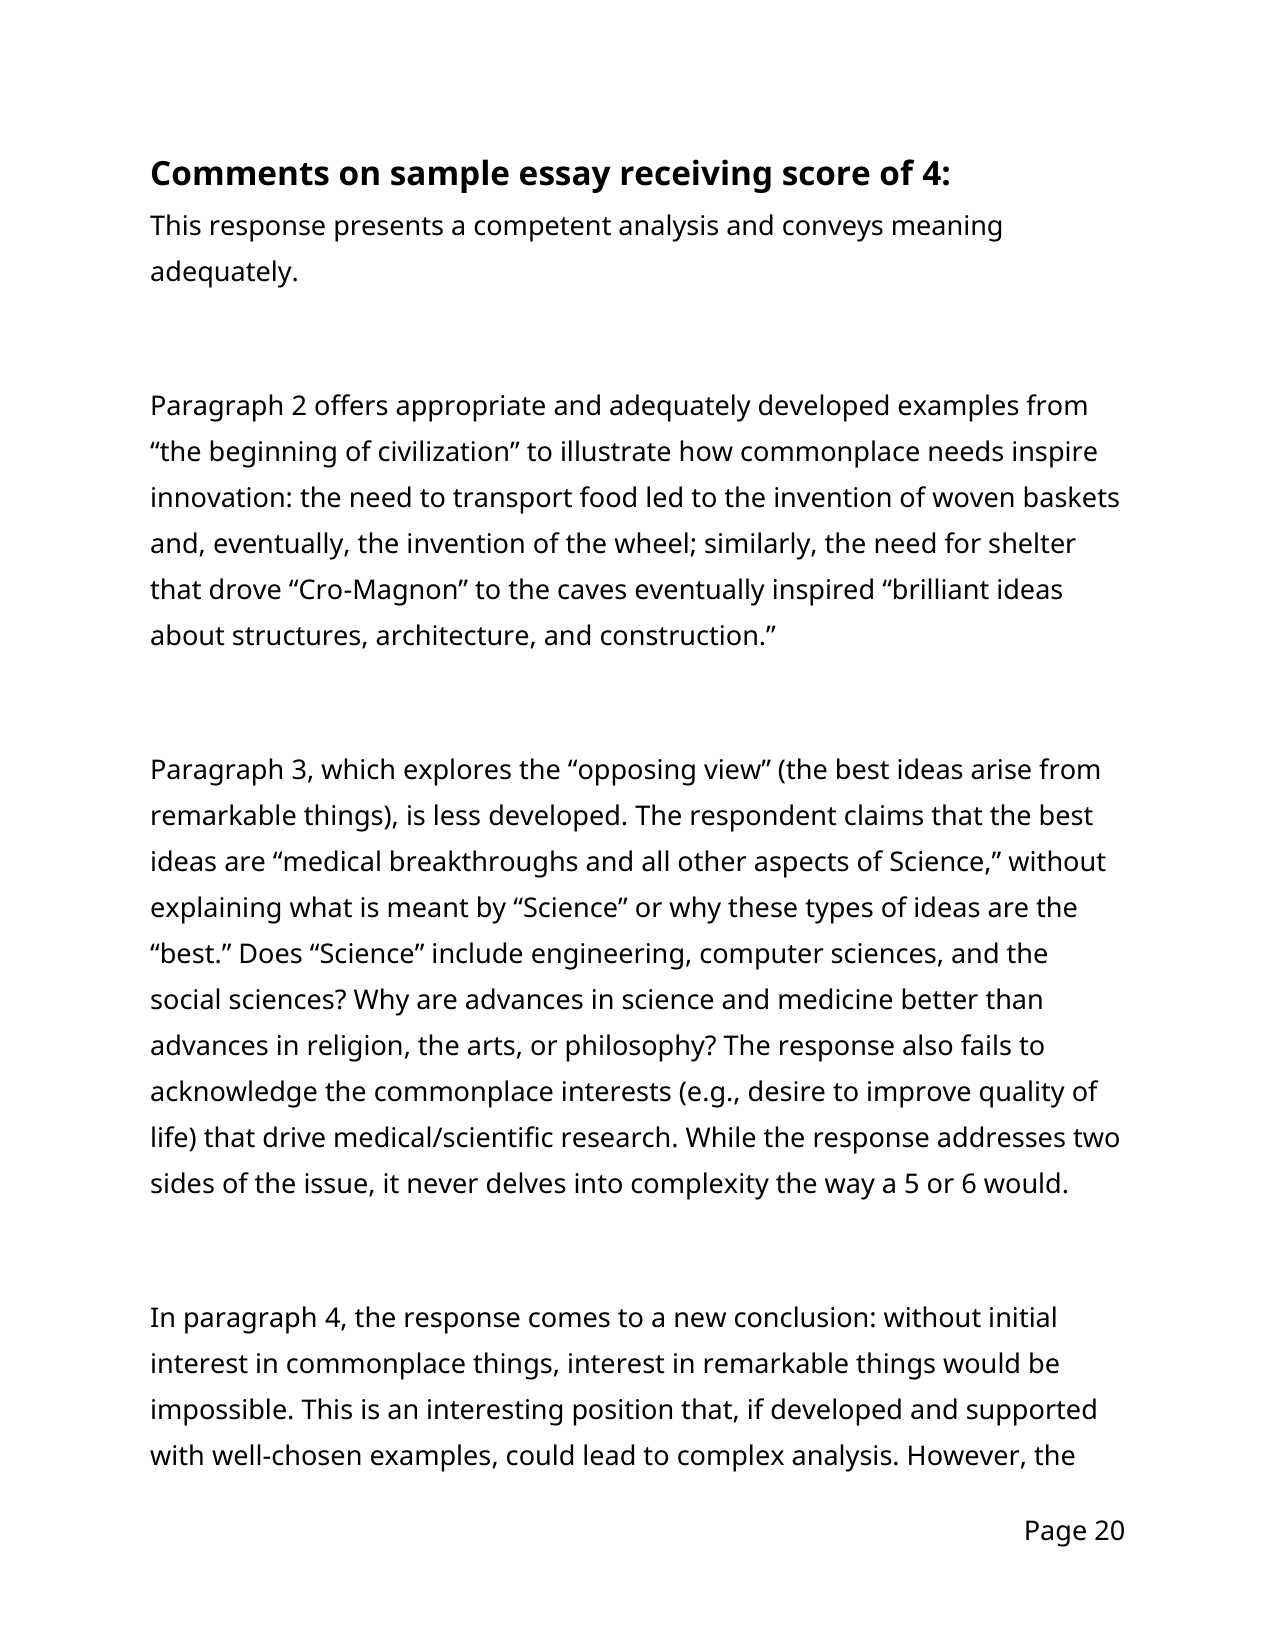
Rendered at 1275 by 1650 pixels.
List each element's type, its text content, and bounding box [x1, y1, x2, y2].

subtitle Comments on sample essay receiving score of 4: [150, 150, 1125, 195]
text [150, 1299, 1125, 1474]
text This response presents a competent analysis and conveys meaning adequately. [150, 207, 1125, 290]
text Paragraph 2 offers appropriate and adequately developed examples from “the beginning of civilization” to illustrate how commonplace needs inspire innovation: the need to transport food led to the invention of woven baskets and, eventually, the invention of the wheel; similarly, the need for shelter that drove “Cro-Magnon” to the caves eventually inspired “brilliant ideas about structures, architecture, and construction.” [150, 387, 1125, 654]
text Paragraph 3, which explores the “opposing view” (the best ideas arise from remarkable things), is less developed. The respondent claims that the best ideas are “medical breakthroughs and all other aspects of Science,” without explaining what is meant by “Science” or why these types of ideas are the “best.” Does “Science” include engineering, computer sciences, and the social sciences? Why are advances in science and medicine better than advances in religion, the arts, or philosophy? The response also fails to acknowledge the commonplace interests (e.g., desire to improve quality of life) that drive medical/scientific research. While the response addresses two sides of the issue, it never delves into complexity the way a 5 or 6 would. [150, 751, 1125, 1202]
